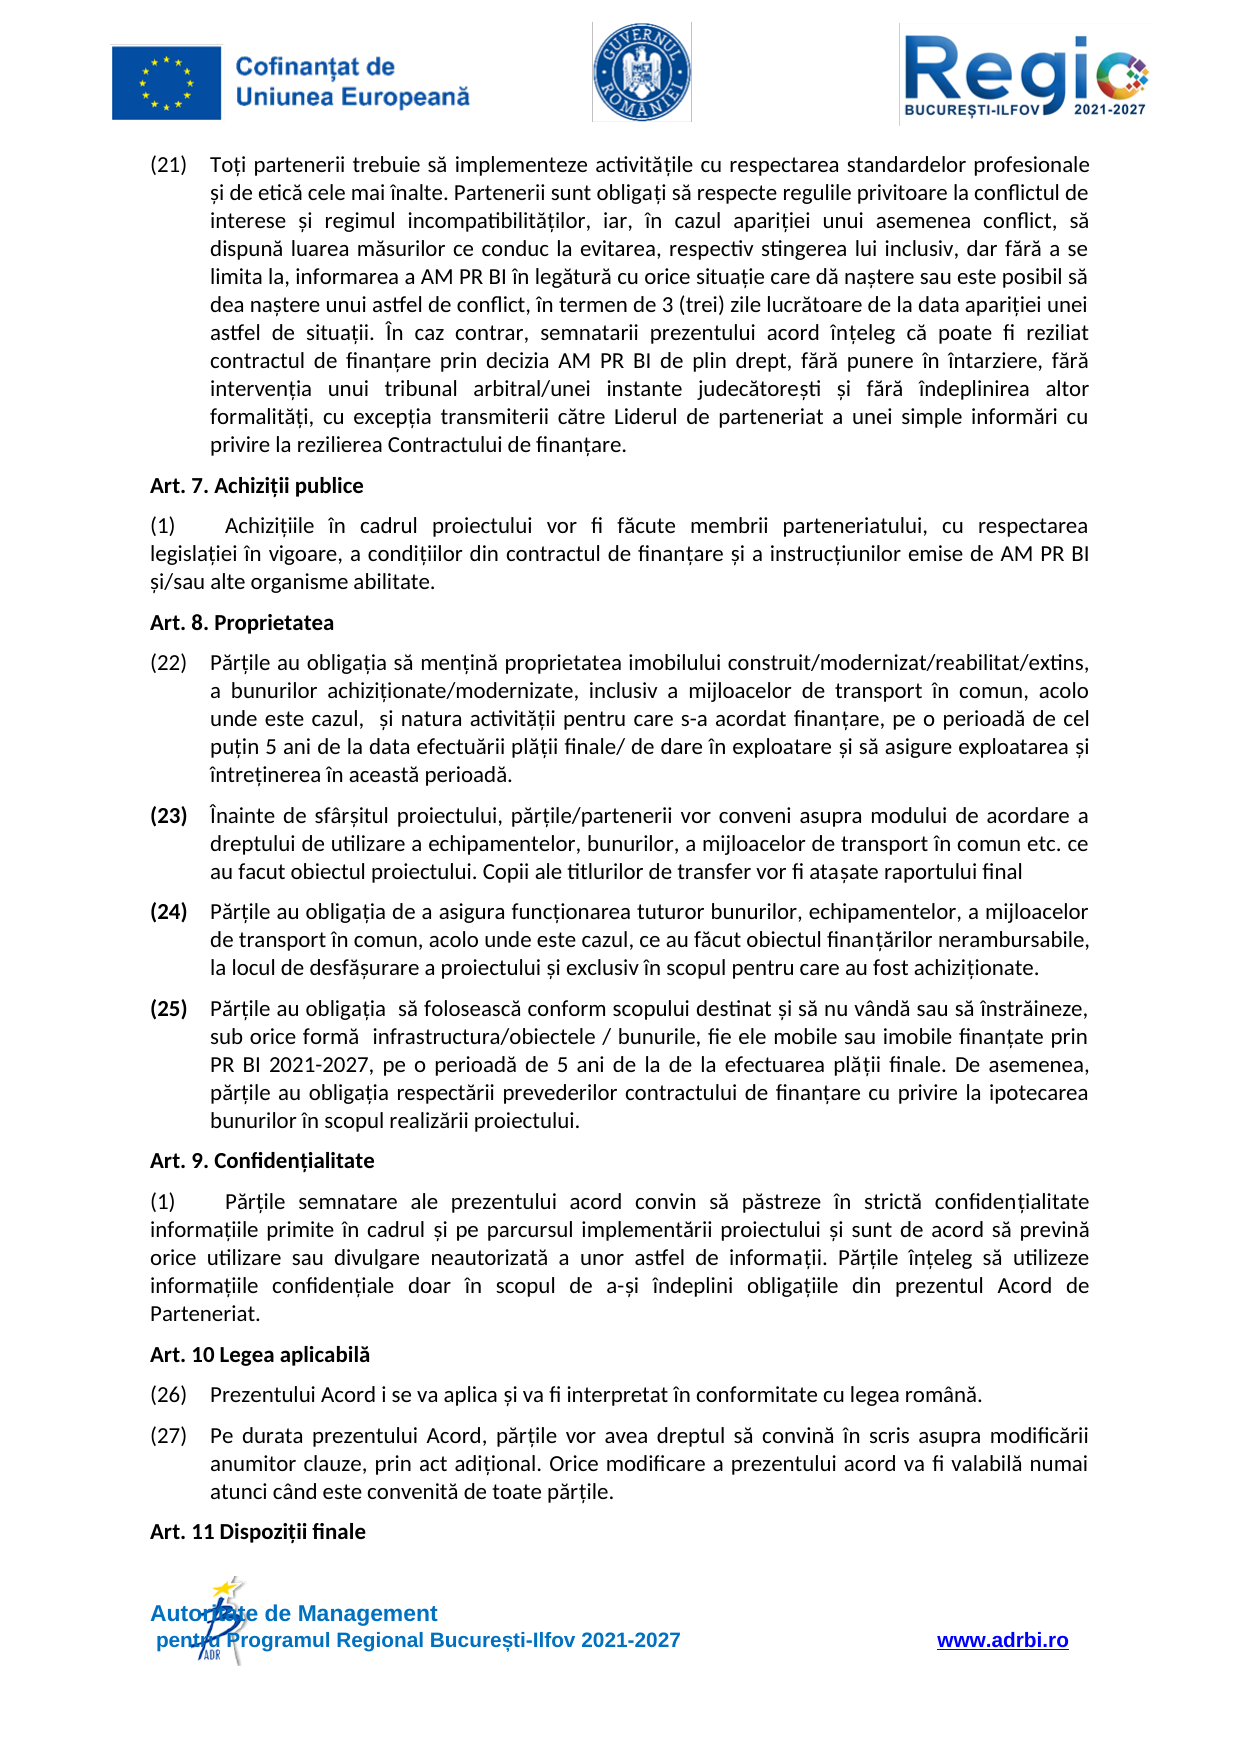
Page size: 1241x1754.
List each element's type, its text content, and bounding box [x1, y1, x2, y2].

list Pe durata prezentului Acord, părţile vor avea dreptul să convină în scris asupra modificării anumitor clauze, prin act adiţional. Orice modificare a prezentului acord va fi valabilă numai atunci când este convenită de toate părţile. [150, 1421, 1090, 1505]
list Părţile au obligaţia să menţină proprietatea imobilului construit/modernizat/reabilitat/extins, a bunurilor achiziționate/modernizate, inclusiv a mijloacelor de transport în comun, acolo unde este cazul, şi natura activităţii pentru care s-a acordat finanţare, pe o perioadă de cel puţin 5 ani de la data efectuării plăţii finale/ de dare în exploatare şi să asigure exploatarea şi întreţinerea în această perioadă. [150, 648, 1090, 788]
text (1) Părţile semnatare ale prezentului acord convin să păstreze în strictă confidenţialitate informaţiile primite în cadrul şi pe parcursul implementării proiectului şi sunt de acord să prevină orice utilizare sau divulgare neautorizată a unor astfel de informaţii. Părțile înțeleg să utilizeze informaţiile confidenţiale doar în scopul de a-şi îndeplini obligaţiile din prezentul Acord de Parteneriat. [150, 1187, 1090, 1327]
picture [192, 1611, 198, 1619]
text Art. 10 Legea aplicabilă [150, 1340, 1090, 1368]
list Părţile au obligaţia să folosească conform scopului destinat și să nu vândă sau să înstrăineze, sub orice formă infrastructura/obiectele / bunurile, fie ele mobile sau imobile finanțate prin PR BI 2021-2027, pe o perioadă de 5 ani de la de la efectuarea plăţii finale. De asemenea, părțile au obligația respectării prevederilor contractului de finanțare cu privire la ipotecarea bunurilor în scopul realizării proiectului. [150, 994, 1090, 1134]
list Părţile au obligaţia de a asigura funcţionarea tuturor bunurilor, echipamentelor, a mijloacelor de transport în comun, acolo unde este cazul, ce au făcut obiectul finanţărilor nerambursabile, la locul de desfăşurare a proiectului şi exclusiv în scopul pentru care au fost achiziţionate. [150, 897, 1090, 982]
text Art. 9. Confidențialitate [150, 1147, 1090, 1175]
list Înainte de sfârşitul proiectului, părţile/partenerii vor conveni asupra modului de acordare a dreptului de utilizare a echipamentelor, bunurilor, a mijloacelor de transport în comun etc. ce au facut obiectul proiectului. Copii ale titlurilor de transfer vor fi ataşate raportului final [150, 801, 1090, 885]
list Toţi partenerii trebuie să implementeze activităţile cu respectarea standardelor profesionale şi de etică cele mai înalte. Partenerii sunt obligaţi să respecte regulile privitoare la conflictul de interese şi regimul incompatibilităţilor, iar, în cazul apariţiei unui asemenea conflict, să dispună luarea măsurilor ce conduc la evitarea, respectiv stingerea lui inclusiv, dar fără a se limita la, informarea a AM PR BI în legătură cu orice situație care dă naștere sau este posibil să dea naștere unui astfel de conflict, în termen de 3 (trei) zile lucrătoare de la data apariției unei astfel de situații. În caz contrar, semnatarii prezentului acord înţeleg că poate fi reziliat contractul de finanțare prin decizia AM PR BI de plin drept, fără punere în întarziere, fără intervenţia unui tribunal arbitral/unei instante judecătoreşti şi fără îndeplinirea altor formalităţi, cu excepţia transmiterii către Liderul de parteneriat a unei simple informări cu privire la rezilierea Contractului de finanțare. [150, 150, 1090, 458]
picture [191, 1576, 249, 1666]
text Art. 8. Proprietatea [150, 608, 1090, 636]
text Art. 7. Achiziții publice [150, 471, 1090, 499]
text Art. 11 Dispoziţii finale [150, 1517, 1090, 1545]
list Prezentului Acord i se va aplica şi va fi interpretat în conformitate cu legea română. [150, 1380, 1090, 1408]
text (1) Achiziţiile în cadrul proiectului vor fi făcute membrii parteneriatului, cu respectarea legislației în vigoare, a condiţiilor din contractul de finanţare şi a instrucţiunilor emise de AM PR BI și/sau alte organisme abilitate. [150, 511, 1090, 595]
picture [107, 22, 1152, 126]
